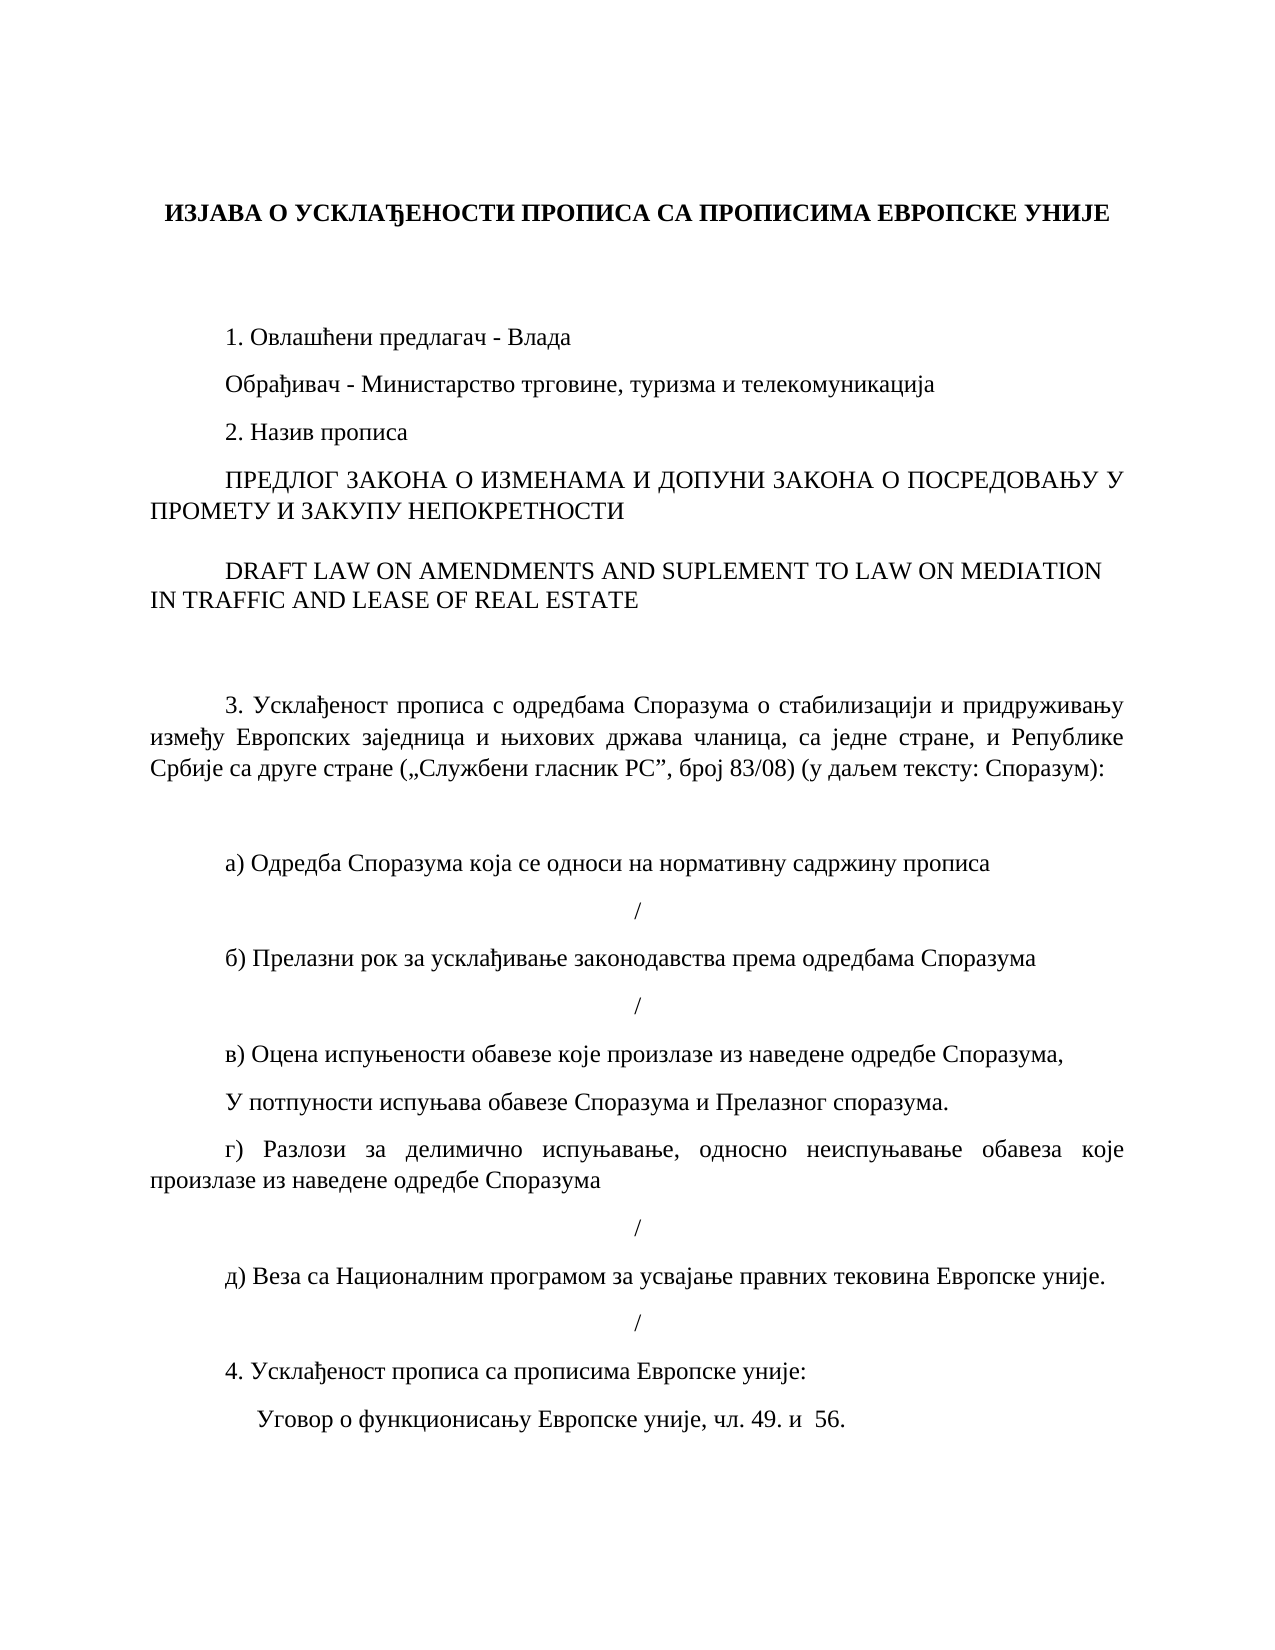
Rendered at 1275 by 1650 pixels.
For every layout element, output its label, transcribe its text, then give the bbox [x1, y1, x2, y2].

text д) Веза са Националним програмом за усвајање правних тековина Европске уније. [150, 1261, 1125, 1289]
text / [150, 1308, 1125, 1337]
text У потпуности испуњава обавезе Споразума и Прелазног споразума. [150, 1087, 1125, 1115]
text 4. Усклађеност прописа са прописима Европске уније: [150, 1356, 1125, 1385]
text Уговор о функционисању Европске уније, чл. 49. и 56. [150, 1404, 1125, 1433]
text 1. Овлашћени предлагач - Влада [150, 322, 1125, 351]
text б) Прелазни рок за усклађивање законодавства према одредбама Споразума [150, 943, 1125, 972]
text ИЗЈАВА О УСКЛАЂЕНОСТИ ПРОПИСА СА ПРОПИСИМА ЕВРОПСКЕ УНИЈЕ [150, 198, 1125, 226]
text Обрађивач - Министарство трговине, туризма и телекомуникација [150, 369, 1125, 398]
text 2. Назив прописа [150, 417, 1125, 446]
text а) Одредба Споразума која се односи на нормативну садржину прописа [150, 848, 1125, 877]
text DRAFT LAW ON AMENDMENTS AND SUPLEMENT TO LAW ON MEDIATION IN TRAFFIC AND LEASE OF REAL ESTATE [150, 556, 1125, 614]
text в) Оцена испуњености обавезе које произлазе из наведене одредбе Споразума, [150, 1039, 1125, 1068]
text / [150, 1213, 1125, 1242]
text / [150, 896, 1125, 924]
text 3. Усклађеност прописа с одредбама Споразума о стабилизацији и придруживању између Европских заједница и њихових држава чланица, са једне стране, и Републике Србије са друге стране („Службени гласник РС”, број 83/08) (у даљем тексту: Споразум): [150, 691, 1125, 781]
text г) Разлози за делимично испуњавање, односно неиспуњавање обавеза које произлазе из наведене одредбе Споразума [150, 1134, 1125, 1194]
text / [150, 991, 1125, 1020]
text ПРЕДЛОГ ЗАКОНА О ИЗМЕНАМА И ДОПУНИ ЗАКОНА О ПОСРЕДОВАЊУ У ПРОМЕТУ И ЗАКУПУ НЕПОКРЕТНОСТИ [150, 465, 1125, 525]
